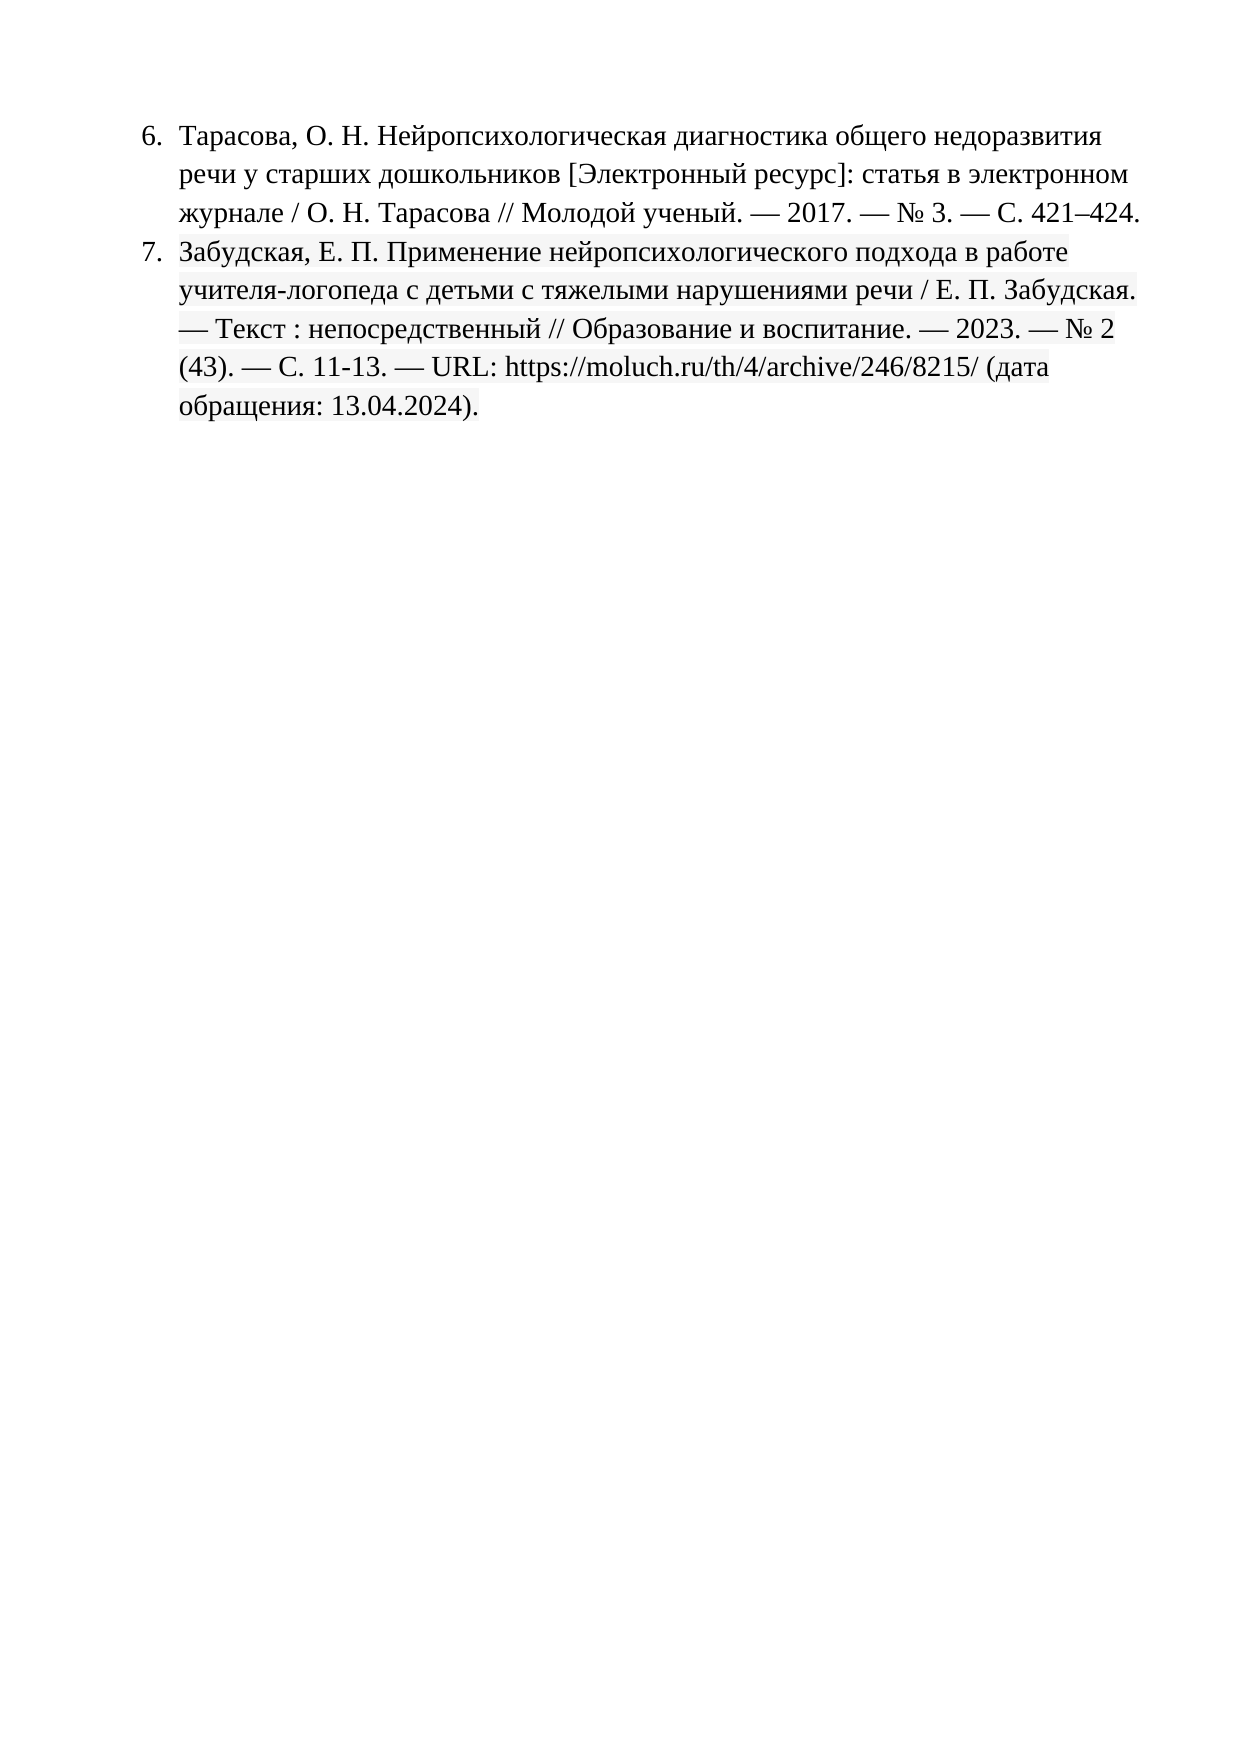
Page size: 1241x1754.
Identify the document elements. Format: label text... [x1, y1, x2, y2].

list Забудская, Е. П. Применение нейропсихологического подхода в работе учителя-логопеда с детьми с тяжелыми нарушениями речи / Е. П. Забудская. — Текст : непосредственный // Образование и воспитание. — 2023. — № 2 (43). — С. 11-13. — URL: https://moluch.ru/th/4/archive/246/8215/ (дата обращения: 13.04.2024). [141, 234, 1152, 421]
list Тарасова, О. Н. Нейропсихологическая диагностика общего недоразвития речи у старших дошкольников [Электронный ресурс]: статья в электронном журнале / О. Н. Тарасова // Молодой ученый. — 2017. — № 3. — С. 421–424. [141, 118, 1152, 229]
